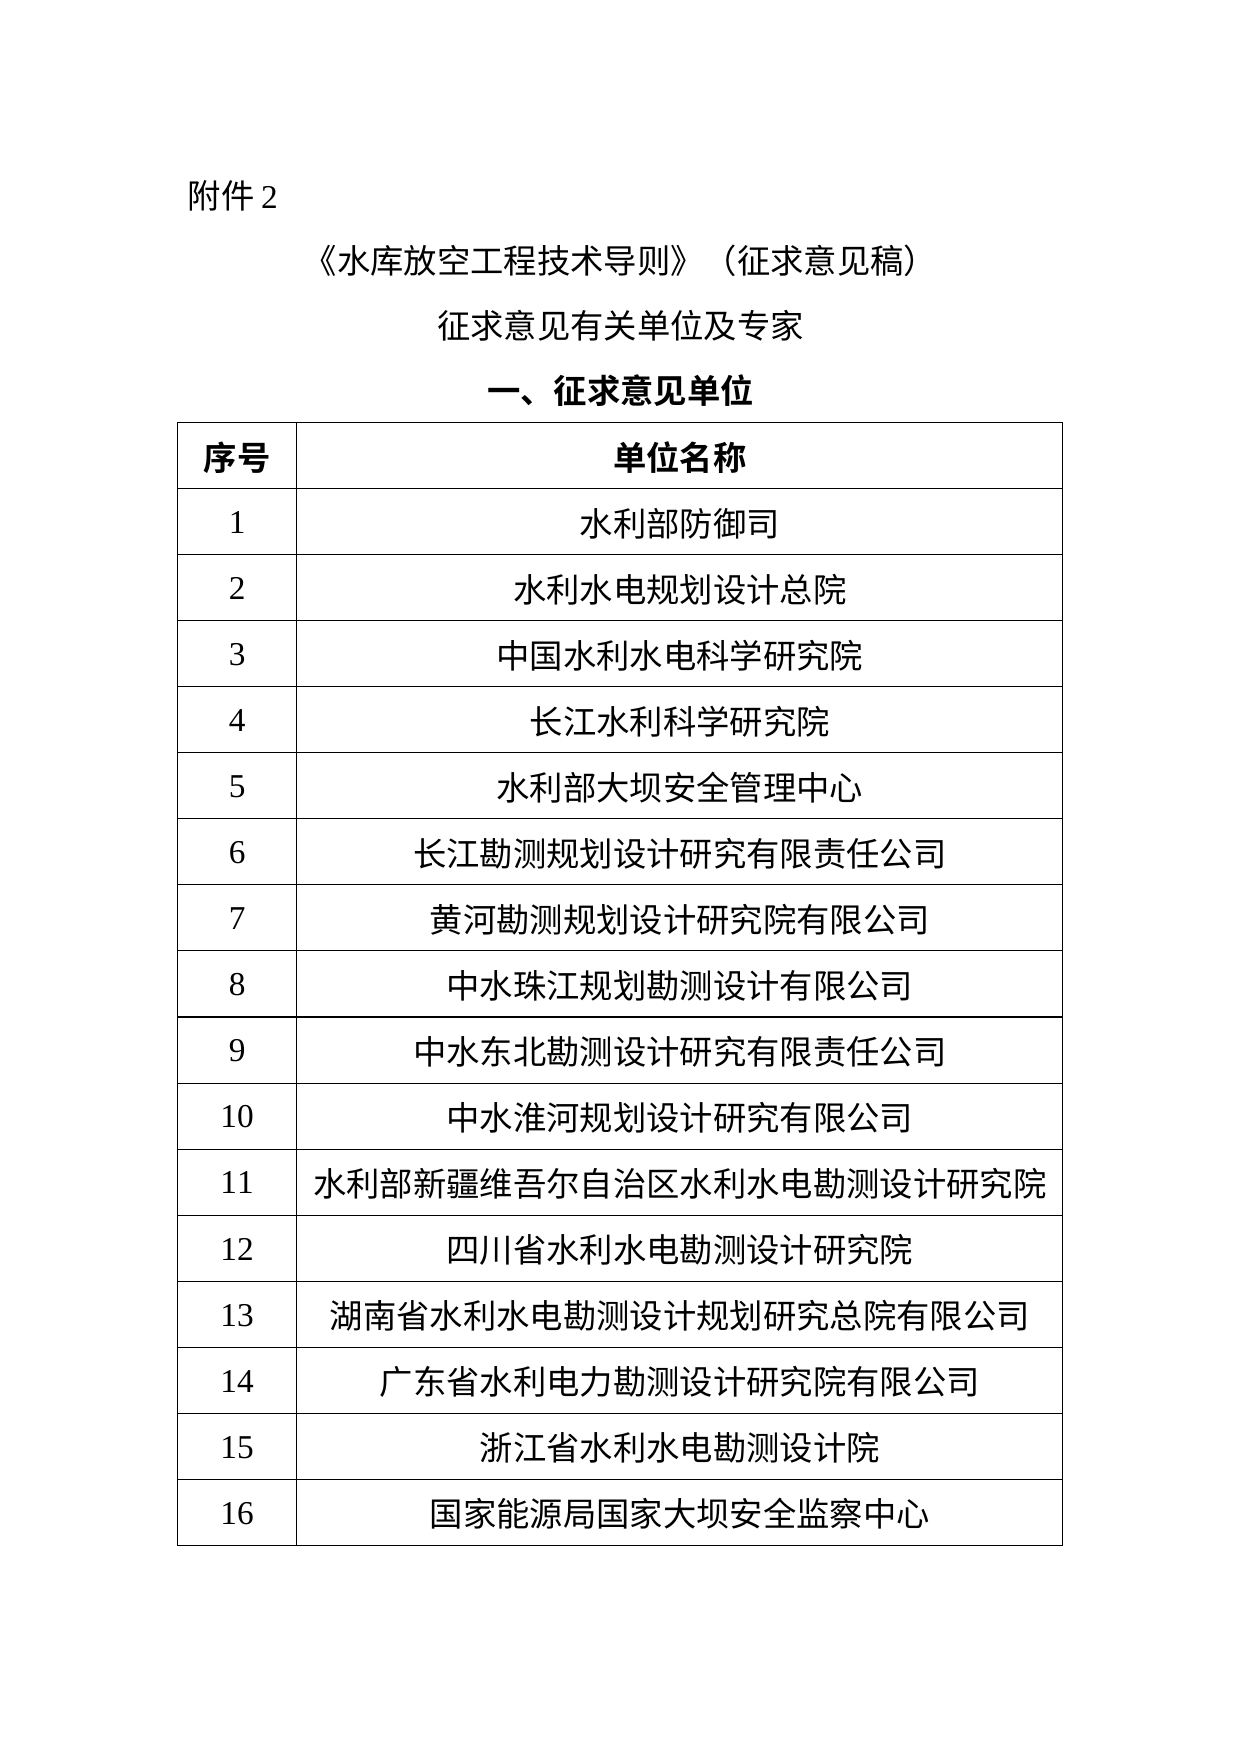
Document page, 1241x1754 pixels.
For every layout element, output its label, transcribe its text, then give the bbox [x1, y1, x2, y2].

table_cell 16 [178, 1480, 296, 1545]
table_cell 14 [178, 1348, 296, 1413]
table_cell 长江水利科学研究院 [297, 687, 1062, 752]
table_cell 3 [178, 621, 296, 686]
table_header 单位名称 [297, 423, 1062, 488]
table_cell 中国水利水电科学研究院 [297, 621, 1062, 686]
text 附件2 [187, 162, 1053, 227]
table_header 序号 [178, 423, 296, 488]
table_cell 长江勘测规划设计研究有限责任公司 [297, 819, 1062, 884]
table_cell 7 [178, 885, 296, 950]
table_cell 8 [178, 951, 296, 1016]
table_cell 水利水电规划设计总院 [297, 555, 1062, 620]
table_cell 水利部防御司 [297, 489, 1062, 554]
table_cell 黄河勘测规划设计研究院有限公司 [297, 885, 1062, 950]
table_cell 国家能源局国家大坝安全监察中心 [297, 1480, 1062, 1545]
table_cell 中水东北勘测设计研究有限责任公司 [297, 1018, 1062, 1082]
table_cell 4 [178, 687, 296, 752]
table_cell 10 [178, 1084, 296, 1148]
table_cell 浙江省水利水电勘测设计院 [297, 1414, 1062, 1479]
table_cell 水利部大坝安全管理中心 [297, 753, 1062, 818]
table_cell 13 [178, 1282, 296, 1347]
table_cell 广东省水利电力勘测设计研究院有限公司 [297, 1348, 1062, 1413]
table_cell 12 [178, 1216, 296, 1281]
table_cell 四川省水利水电勘测设计研究院 [297, 1216, 1062, 1281]
table_cell 2 [178, 555, 296, 620]
text 征求意见有关单位及专家 [187, 292, 1053, 357]
table_cell 6 [178, 819, 296, 884]
table_cell 9 [178, 1018, 296, 1082]
table_cell 湖南省水利水电勘测设计规划研究总院有限公司 [297, 1282, 1062, 1347]
list 征求意见单位 [187, 357, 1053, 422]
table_cell 水利部新疆维吾尔自治区水利水电勘测设计研究院 [297, 1150, 1062, 1214]
table_cell 中水淮河规划设计研究有限公司 [297, 1084, 1062, 1148]
table_cell 11 [178, 1150, 296, 1214]
table_cell 5 [178, 753, 296, 818]
table_cell 1 [178, 489, 296, 554]
text 《水库放空工程技术导则》（征求意见稿） [187, 227, 1053, 292]
table_cell 中水珠江规划勘测设计有限公司 [297, 951, 1062, 1016]
table_cell 15 [178, 1414, 296, 1479]
